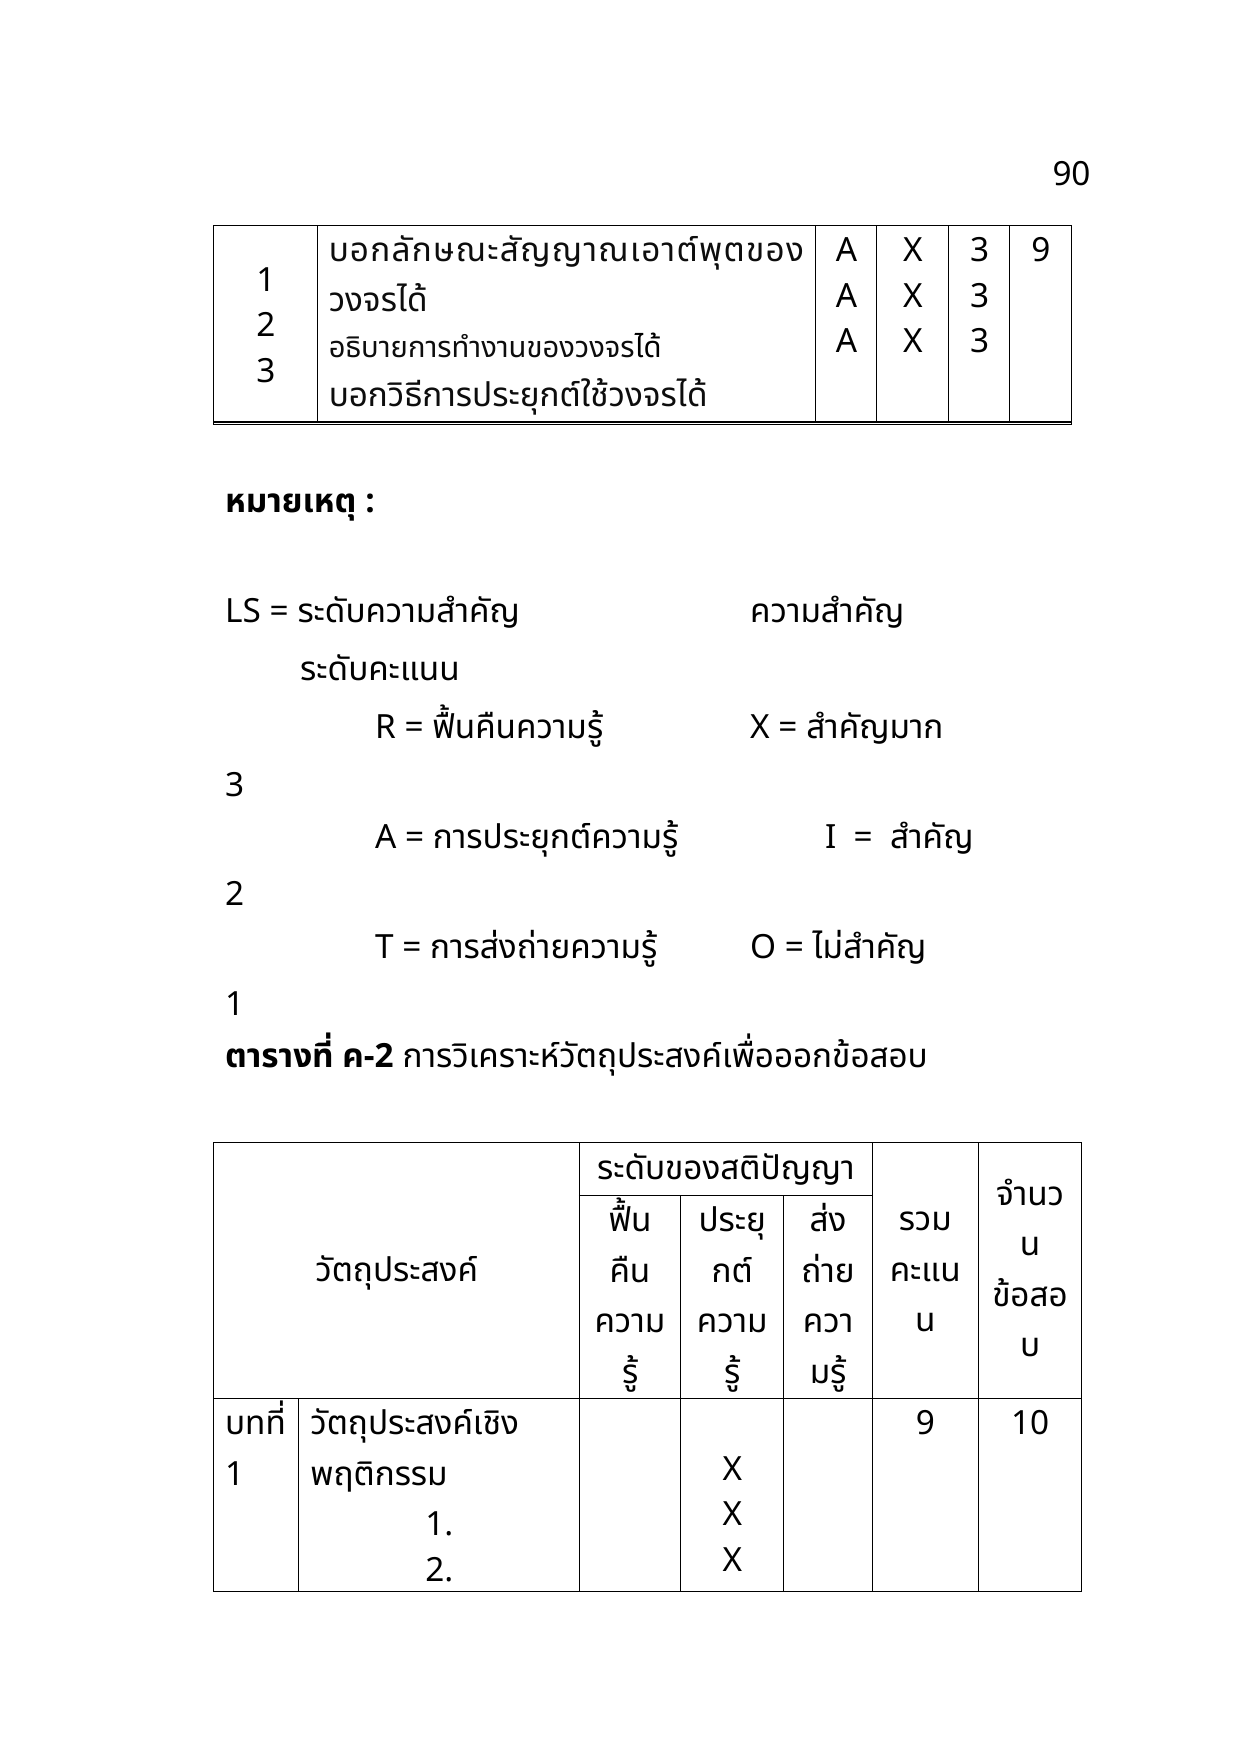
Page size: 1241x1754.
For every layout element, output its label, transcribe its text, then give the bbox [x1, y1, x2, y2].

table_header ระดับของสติปัญญา [580, 1143, 872, 1195]
table_cell ประยุกต์ความรู้ [681, 1196, 783, 1398]
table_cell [299, 1399, 579, 1591]
text R = ฟื้นคืนความรู้ X = สำคัญมาก 3 [225, 703, 1090, 806]
table_header รวมคะแนน [873, 1143, 978, 1398]
table_cell [580, 1399, 680, 1591]
table_cell บอกลักษณะสัญญาณเอาต์พุตของวงจรได้ อธิบายการทำงานของวงจรได้ บอกวิธีการประยุกต์ใช้วงจรได้ [318, 226, 815, 421]
table_cell 9 [873, 1399, 978, 1591]
text LS = ระดับความสำคัญ ความสำคัญ ระดับคะแนน [225, 587, 1090, 696]
table_cell [784, 1399, 872, 1591]
table_cell ฟื้นคืนความรู้ [580, 1196, 680, 1398]
table_header วัตถุประสงค์ [214, 1143, 579, 1398]
table_header จำนวนข้อสอบ [979, 1143, 1081, 1398]
table_cell X X X [877, 226, 948, 421]
text ตารางที่ ค-2 การวิเคราะห์วัตถุประสงค์เพื่อออกข้อสอบ [225, 1032, 1090, 1083]
table_cell X X X [681, 1399, 783, 1591]
table_cell ส่งถ่ายความรู้ [784, 1196, 872, 1398]
text A = การประยุกต์ความรู้ I = สำคัญ 2 [225, 813, 1090, 916]
table_cell 9 [1010, 226, 1071, 421]
table_cell บทที่ 1 [214, 1399, 298, 1591]
table_cell 1 2 3 [214, 226, 317, 421]
text หมายเหตุ : [225, 477, 1090, 527]
table_cell 10 [979, 1399, 1081, 1591]
table_cell 3 3 3 [949, 226, 1009, 421]
table_cell A A A [816, 226, 876, 421]
text T = การส่งถ่ายความรู้ O = ไม่สำคัญ 1 [225, 922, 1090, 1025]
